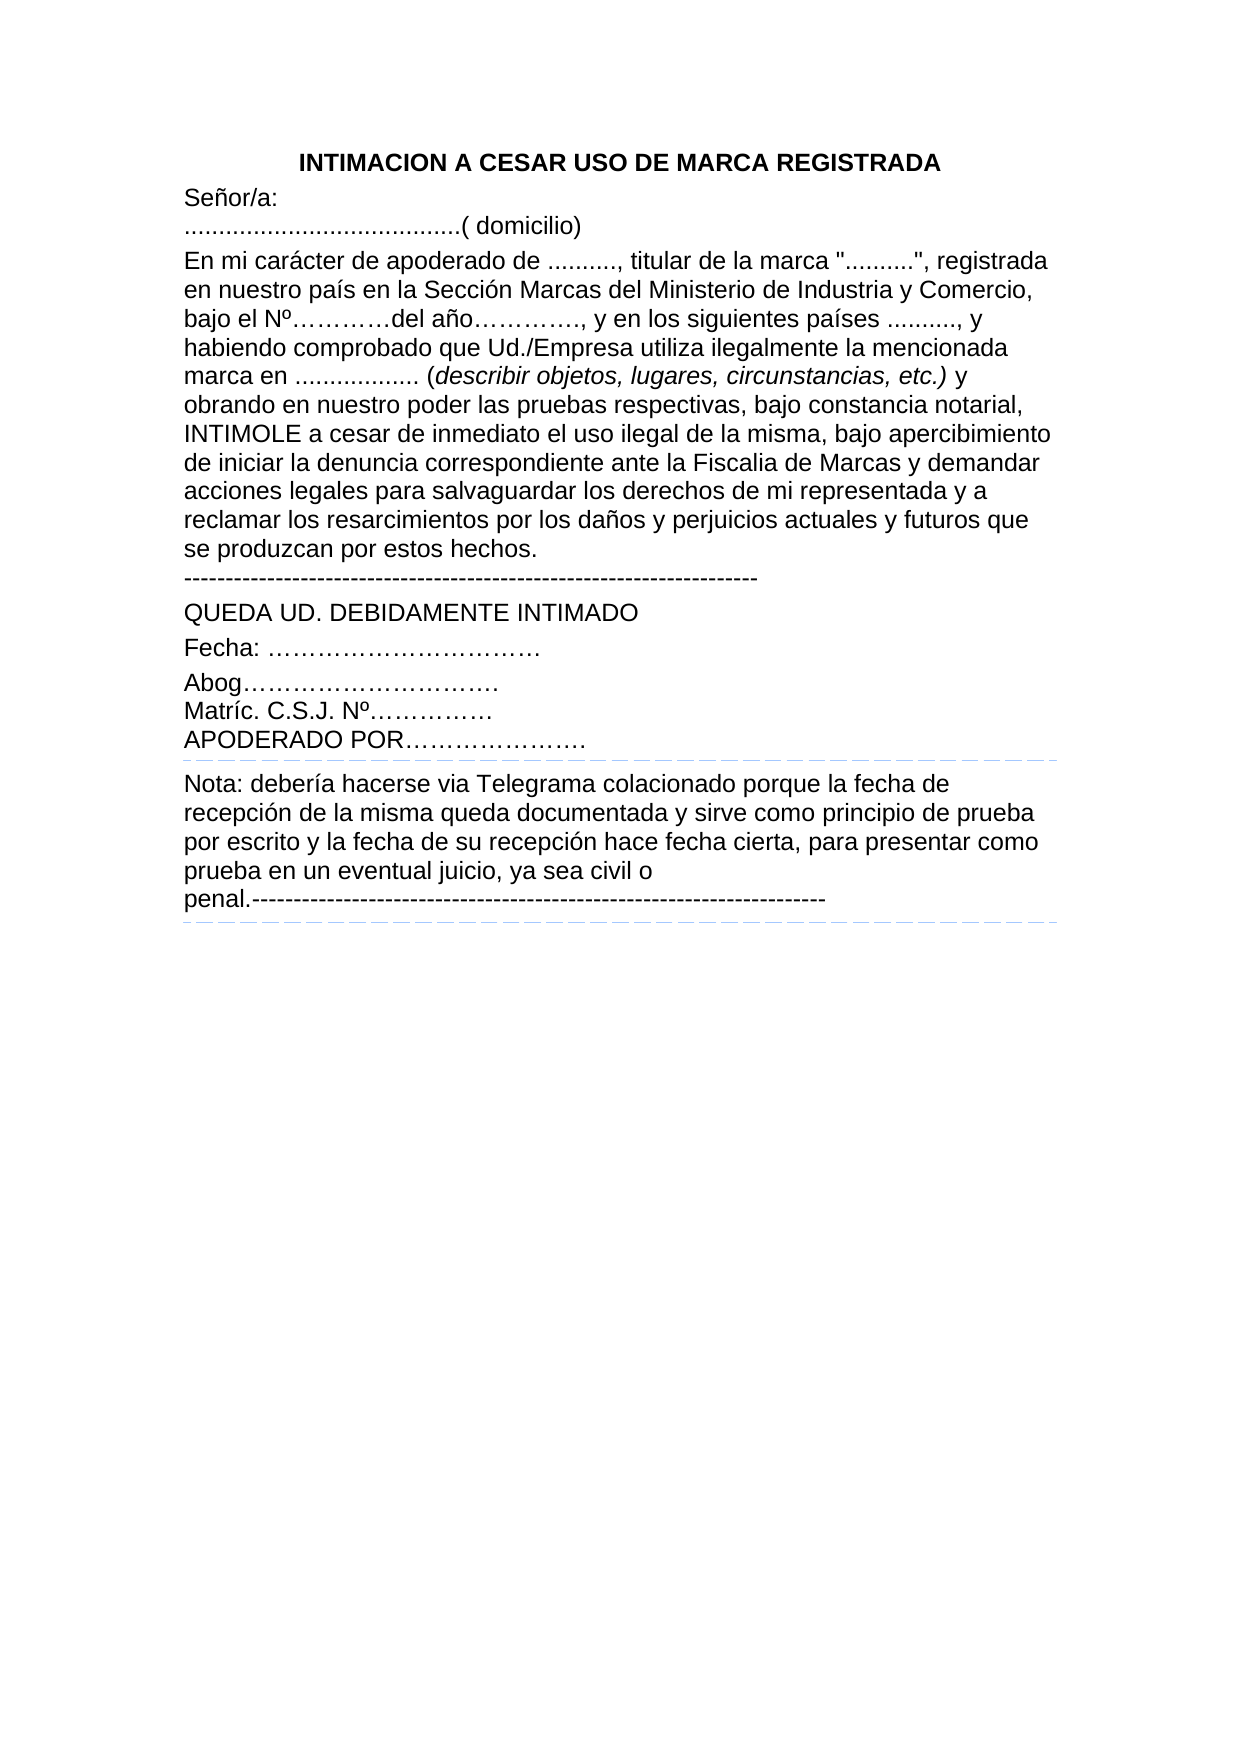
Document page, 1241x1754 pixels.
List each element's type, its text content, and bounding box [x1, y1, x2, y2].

table_header INTIMACION A CESAR USO DE MARCA REGISTRADA [177, 148, 1063, 183]
table_cell Señor/a: ........................................( domicilio) En mi carácter de apoderado de .........., titular de la marca "..........", registrada en nuestro país en la Sección Marcas del Ministerio de Industria y Comercio, bajo el Nº…………del año…………., y en los siguientes países .........., y habiendo comprobado que Ud./Empresa utiliza ilegalmente la mencionada marca en .................. (describir objetos, lugares, circunstancias, etc.) y obrando en nuestro poder las pruebas respectivas, bajo constancia notarial, INTIMOLE a cesar de inmediato el uso ilegal de la misma, bajo apercibimiento de iniciar la denuncia correspondiente ante la Fiscalia de Marcas y demandar acciones legales para salvaguardar los derechos de mi representada y a reclamar los resarcimientos por los daños y perjuicios actuales y futuros que se produzcan por estos hechos. --------------------------------------------------------------------- QUEDA UD. DEBIDAMENTE INTIMADO Fecha: …………………………… Abog…………………………. Matríc. C.S.J. Nº…………… APODERADO POR…………………. Nota: debería hacerse via Telegrama colacionado porque la fecha de recepción de la misma queda documentada y sirve como principio de prueba por escrito y la fecha de su recepción hace fecha cierta, para presentar como prueba en un eventual juicio, ya sea civil o penal.--------------------------------------------------------------------- [177, 183, 1063, 933]
